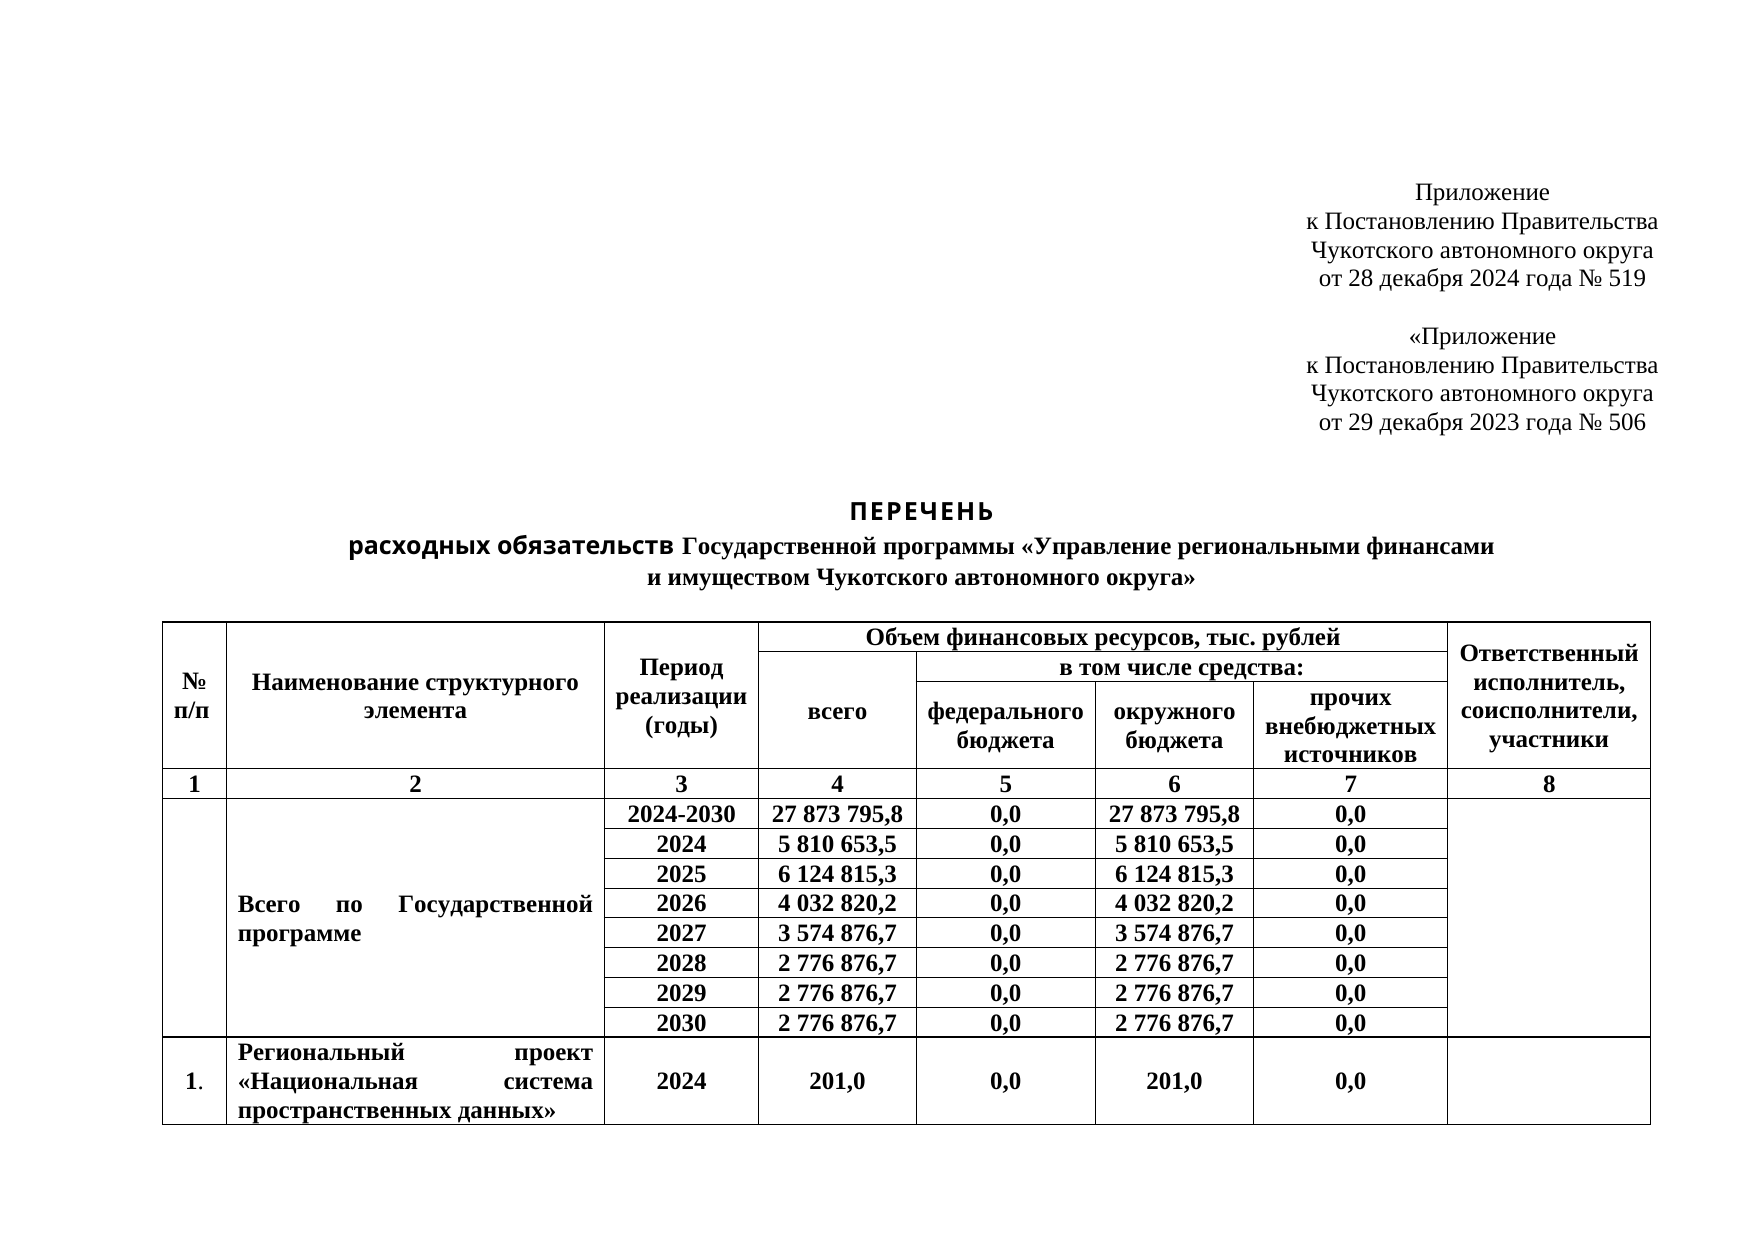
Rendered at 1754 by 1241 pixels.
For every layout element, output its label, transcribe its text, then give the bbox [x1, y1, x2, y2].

text и имуществом Чукотского автономного округа» [177, 562, 1665, 590]
table_cell 2 776 876,7 [1096, 1008, 1253, 1036]
table_cell 5 810 653,5 [1096, 829, 1253, 858]
table_cell 6 124 815,3 [759, 859, 916, 887]
table_cell 0,0 [1254, 889, 1447, 917]
table_cell 0,0 [917, 859, 1095, 887]
table_cell [1448, 799, 1650, 1036]
table_cell 2025 [605, 859, 758, 887]
table_cell 0,0 [1254, 1008, 1447, 1036]
table_header № п/п [163, 623, 226, 768]
text «Приложение [1299, 321, 1665, 350]
text к Постановлению Правительства [1299, 350, 1665, 378]
table_cell Всего по Государственной программе [227, 799, 604, 1036]
table_cell 6 124 815,3 [1096, 859, 1253, 887]
text от 29 декабря 2023 года № 506 [1299, 407, 1665, 436]
table_cell 0,0 [917, 948, 1095, 977]
table_cell 0,0 [917, 1038, 1095, 1124]
table_cell 201,0 [1096, 1038, 1253, 1124]
table_cell 27 873 795,8 [759, 799, 916, 828]
table_cell 3 574 876,7 [759, 918, 916, 947]
table_cell 5 810 653,5 [759, 829, 916, 858]
table_cell 2029 [605, 978, 758, 1007]
table_cell 8 [1448, 769, 1650, 798]
table_cell 2030 [605, 1008, 758, 1036]
table_cell 0,0 [1254, 948, 1447, 977]
table_cell 2 776 876,7 [1096, 978, 1253, 1007]
table_cell 0,0 [917, 1008, 1095, 1036]
text к Постановлению Правительства [1299, 206, 1665, 235]
table_cell 7 [1254, 769, 1447, 798]
table_cell 0,0 [917, 918, 1095, 947]
table_cell окружного бюджета [1096, 682, 1253, 768]
table_cell 4 032 820,2 [1096, 889, 1253, 917]
table_cell [163, 799, 226, 1036]
table_cell 2 776 876,7 [759, 948, 916, 977]
table_cell 2 776 876,7 [759, 978, 916, 1007]
table_cell 0,0 [1254, 799, 1447, 828]
table_cell 0,0 [917, 829, 1095, 858]
table_cell 2024 [605, 829, 758, 858]
table_cell 0,0 [917, 978, 1095, 1007]
table_cell 2024 [605, 1038, 758, 1124]
text ПЕРЕЧЕНЬ [177, 493, 1665, 527]
table_header Наименование структурного элемента [227, 623, 604, 768]
table_cell 2 [227, 769, 604, 798]
table_header Объем финансовых ресурсов, тыс. рублей [759, 623, 1447, 651]
table_cell всего [759, 652, 916, 768]
table_cell 4 032 820,2 [759, 889, 916, 917]
text от 28 декабря 2024 года № 519 [1299, 263, 1665, 292]
table_cell 3 574 876,7 [1096, 918, 1253, 947]
table_cell 0,0 [1254, 918, 1447, 947]
table_cell 0,0 [917, 889, 1095, 917]
table_cell 2 776 876,7 [759, 1008, 916, 1036]
text Чукотского автономного округа [1299, 378, 1665, 407]
table_cell 2024-2030 [605, 799, 758, 828]
table_cell 0,0 [1254, 859, 1447, 887]
table_cell 2028 [605, 948, 758, 977]
table_cell 6 [1096, 769, 1253, 798]
table_cell 1. [163, 1038, 226, 1124]
table_cell 0,0 [917, 799, 1095, 828]
table_cell 0,0 [1254, 829, 1447, 858]
table_cell 0,0 [1254, 1038, 1447, 1124]
table_cell 2027 [605, 918, 758, 947]
table_cell 5 [917, 769, 1095, 798]
text расходных обязательств Государственной программы «Управление региональными финансами [177, 527, 1665, 562]
table_cell 4 [759, 769, 916, 798]
table_cell 3 [605, 769, 758, 798]
table_header Ответственный исполнитель, соисполнители, участники [1448, 623, 1650, 768]
table_cell Региональный проект «Национальная система пространственных данных» [227, 1038, 604, 1124]
table_cell 0,0 [1254, 978, 1447, 1007]
table_cell 201,0 [759, 1038, 916, 1124]
table_cell 2 776 876,7 [1096, 948, 1253, 977]
table_cell федерального бюджета [917, 682, 1095, 768]
text Приложение [1299, 177, 1665, 206]
table_cell 27 873 795,8 [1096, 799, 1253, 828]
table_cell 2026 [605, 889, 758, 917]
table_cell 1 [163, 769, 226, 798]
table_cell в том числе средства: [917, 652, 1447, 681]
text Чукотского автономного округа [1299, 235, 1665, 263]
table_cell прочих внебюджетных источников [1254, 682, 1447, 768]
table_cell [1448, 1038, 1650, 1124]
table_header Период реализации (годы) [605, 623, 758, 768]
